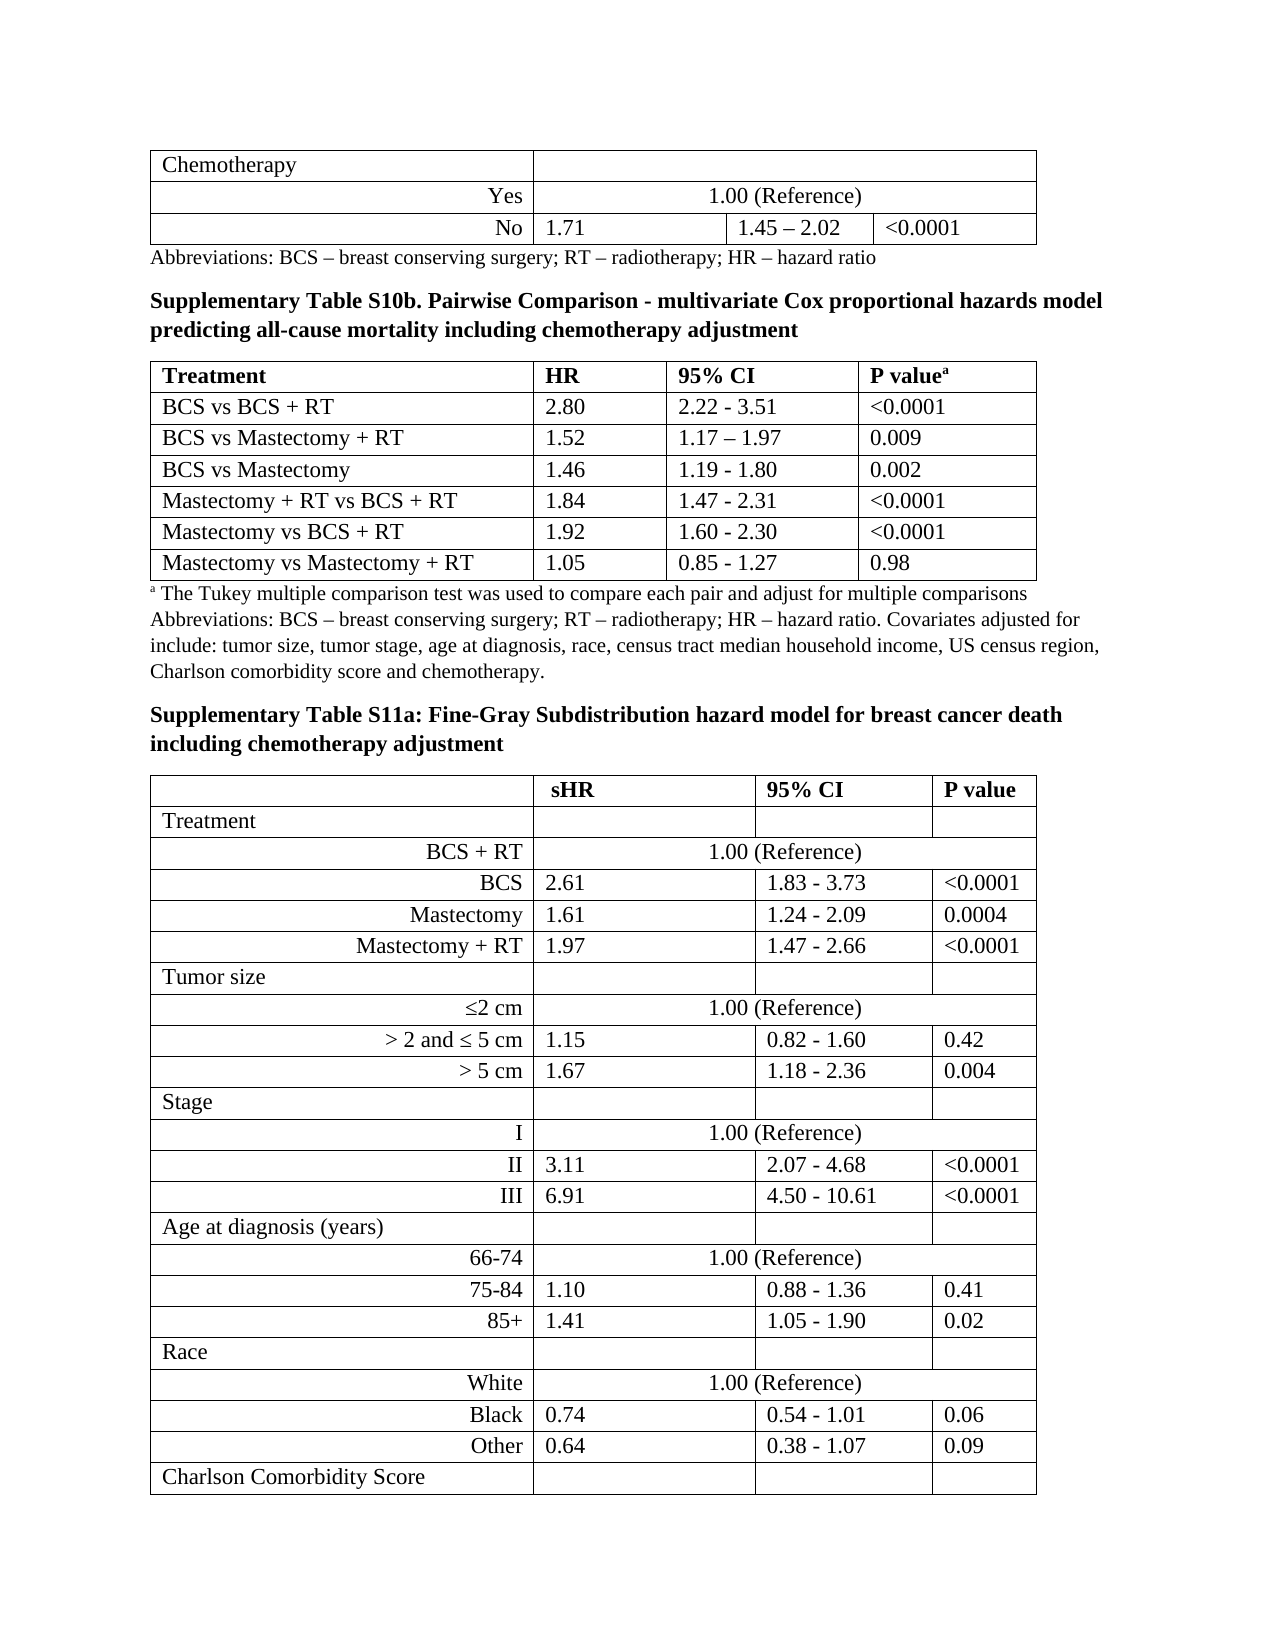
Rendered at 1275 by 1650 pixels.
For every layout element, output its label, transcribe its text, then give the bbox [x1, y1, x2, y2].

text Supplementary Table S10b. Pairwise Comparison - multivariate Cox proportional hazards model predicting all-cause mortality including chemotherapy adjustment [150, 287, 1125, 342]
table_cell [756, 807, 932, 837]
table_cell 1.46 [534, 456, 666, 486]
table_cell 1.05 - 1.90 [756, 1307, 932, 1337]
table_header sHR [534, 776, 755, 806]
table_cell 1.15 [534, 1026, 755, 1056]
table_header P value [933, 776, 1036, 806]
table_cell 1.47 - 2.31 [667, 487, 858, 517]
table_cell 0.98 [859, 550, 1036, 580]
table_cell 3.11 [534, 1151, 755, 1181]
table_cell 75-84 [151, 1276, 533, 1306]
table_cell [933, 1338, 1036, 1368]
table_cell [933, 1088, 1036, 1118]
table_cell 0.88 - 1.36 [756, 1276, 932, 1306]
table_header 95% CI [667, 362, 858, 392]
table_cell 0.09 [933, 1432, 1036, 1462]
table_cell Stage [151, 1088, 533, 1118]
table_cell 1.00 (Reference) [534, 995, 1036, 1025]
table_cell 1.45 – 2.02 [727, 214, 873, 244]
table_cell BCS + RT [151, 838, 533, 868]
table_cell 1.61 [534, 901, 755, 931]
table_cell 0.02 [933, 1307, 1036, 1337]
table_cell 0.42 [933, 1026, 1036, 1056]
table_cell [534, 807, 755, 837]
table_cell No [151, 214, 533, 244]
table_cell 2.80 [534, 393, 666, 423]
table_cell 1.05 [534, 550, 666, 580]
table_cell [534, 151, 1036, 181]
table_cell <0.0001 [933, 870, 1036, 900]
table_cell Mastectomy vs Mastectomy + RT [151, 550, 533, 580]
table_cell [933, 807, 1036, 837]
table_cell 1.47 - 2.66 [756, 932, 932, 962]
table_cell 0.002 [859, 456, 1036, 486]
table_cell ≤2 cm [151, 995, 533, 1025]
table_cell <0.0001 [859, 518, 1036, 548]
table_cell 0.41 [933, 1276, 1036, 1306]
table_cell 1.52 [534, 425, 666, 455]
table_cell 1.92 [534, 518, 666, 548]
table_cell 0.74 [534, 1401, 755, 1431]
table_cell [756, 1088, 932, 1118]
table_cell <0.0001 [859, 393, 1036, 423]
table_cell [933, 963, 1036, 993]
table_cell 2.07 - 4.68 [756, 1151, 932, 1181]
table_cell II [151, 1151, 533, 1181]
table_cell 2.22 - 3.51 [667, 393, 858, 423]
table_cell [534, 1338, 755, 1368]
table_cell BCS [151, 870, 533, 900]
table_cell 0.009 [859, 425, 1036, 455]
table_cell BCS vs Mastectomy [151, 456, 533, 486]
table_cell 2.61 [534, 870, 755, 900]
table_cell 1.10 [534, 1276, 755, 1306]
table_cell 1.41 [534, 1307, 755, 1337]
table_cell Mastectomy + RT vs BCS + RT [151, 487, 533, 517]
table_cell BCS vs BCS + RT [151, 393, 533, 423]
table_cell 1.17 – 1.97 [667, 425, 858, 455]
table_cell [933, 1213, 1036, 1243]
table_cell [534, 1463, 755, 1493]
table_header HR [534, 362, 666, 392]
table_cell 1.84 [534, 487, 666, 517]
table_cell III [151, 1182, 533, 1212]
table_cell 0.004 [933, 1057, 1036, 1087]
text Supplementary Table S11a: Fine-Gray Subdistribution hazard model for breast cancer death including chemotherapy adjustment [150, 701, 1125, 756]
table_cell [534, 963, 755, 993]
table_cell Mastectomy vs BCS + RT [151, 518, 533, 548]
table_cell 1.00 (Reference) [534, 1120, 1036, 1150]
table_cell 1.18 - 2.36 [756, 1057, 932, 1087]
table_cell 1.83 - 3.73 [756, 870, 932, 900]
table_cell [756, 1213, 932, 1243]
table_cell [933, 1463, 1036, 1493]
table_cell 0.64 [534, 1432, 755, 1462]
table_cell 0.82 - 1.60 [756, 1026, 932, 1056]
table_header P valuea [859, 362, 1036, 392]
table_cell 1.00 (Reference) [534, 1245, 1036, 1275]
table_cell [756, 963, 932, 993]
table_header Treatment [151, 362, 533, 392]
table_cell Tumor size [151, 963, 533, 993]
table_cell Mastectomy [151, 901, 533, 931]
table_cell 0.54 - 1.01 [756, 1401, 932, 1431]
table_cell Chemotherapy [151, 151, 533, 181]
table_cell <0.0001 [874, 214, 1036, 244]
table_cell <0.0001 [933, 932, 1036, 962]
table_cell 1.67 [534, 1057, 755, 1087]
table_cell BCS vs Mastectomy + RT [151, 425, 533, 455]
table_cell 1.00 (Reference) [534, 182, 1036, 212]
table_header 95% CI [756, 776, 932, 806]
table_cell 0.85 - 1.27 [667, 550, 858, 580]
table_header [151, 776, 533, 806]
table_cell White [151, 1370, 533, 1400]
table_cell [756, 1463, 932, 1493]
table_cell Charlson Comorbidity Score [151, 1463, 533, 1493]
text a The Tukey multiple comparison test was used to compare each pair and adjust for multiple comparisons Abbreviations: BCS – breast conserving surgery; RT – radiotherapy; HR – hazard ratio. Covariates adjusted for include: tumor size, tumor stage, age at diagnosis, race, census tract median household income, US census region, Charlson comorbidity score and chemotherapy. [150, 581, 1125, 683]
table_cell 66-74 [151, 1245, 533, 1275]
table_cell Mastectomy + RT [151, 932, 533, 962]
table_cell 0.06 [933, 1401, 1036, 1431]
table_cell 85+ [151, 1307, 533, 1337]
table_cell > 5 cm [151, 1057, 533, 1087]
table_cell <0.0001 [859, 487, 1036, 517]
table_cell Black [151, 1401, 533, 1431]
table_cell 4.50 - 10.61 [756, 1182, 932, 1212]
table_cell [534, 1213, 755, 1243]
table_cell 1.00 (Reference) [534, 838, 1036, 868]
table_cell Yes [151, 182, 533, 212]
table_cell Treatment [151, 807, 533, 837]
table_cell I [151, 1120, 533, 1150]
table_cell 6.91 [534, 1182, 755, 1212]
table_cell 1.24 - 2.09 [756, 901, 932, 931]
table_cell <0.0001 [933, 1151, 1036, 1181]
table_cell 1.00 (Reference) [534, 1370, 1036, 1400]
table_cell Race [151, 1338, 533, 1368]
table_cell [534, 1088, 755, 1118]
text Abbreviations: BCS – breast conserving surgery; RT – radiotherapy; HR – hazard ratio [150, 245, 1125, 269]
table_cell > 2 and ≤ 5 cm [151, 1026, 533, 1056]
table_cell 0.38 - 1.07 [756, 1432, 932, 1462]
table_cell 1.60 - 2.30 [667, 518, 858, 548]
table_cell Other [151, 1432, 533, 1462]
table_cell <0.0001 [933, 1182, 1036, 1212]
table_cell 1.71 [534, 214, 726, 244]
table_cell [756, 1338, 932, 1368]
table_cell 1.97 [534, 932, 755, 962]
table_cell 0.0004 [933, 901, 1036, 931]
table_cell Age at diagnosis (years) [151, 1213, 533, 1243]
table_cell 1.19 - 1.80 [667, 456, 858, 486]
